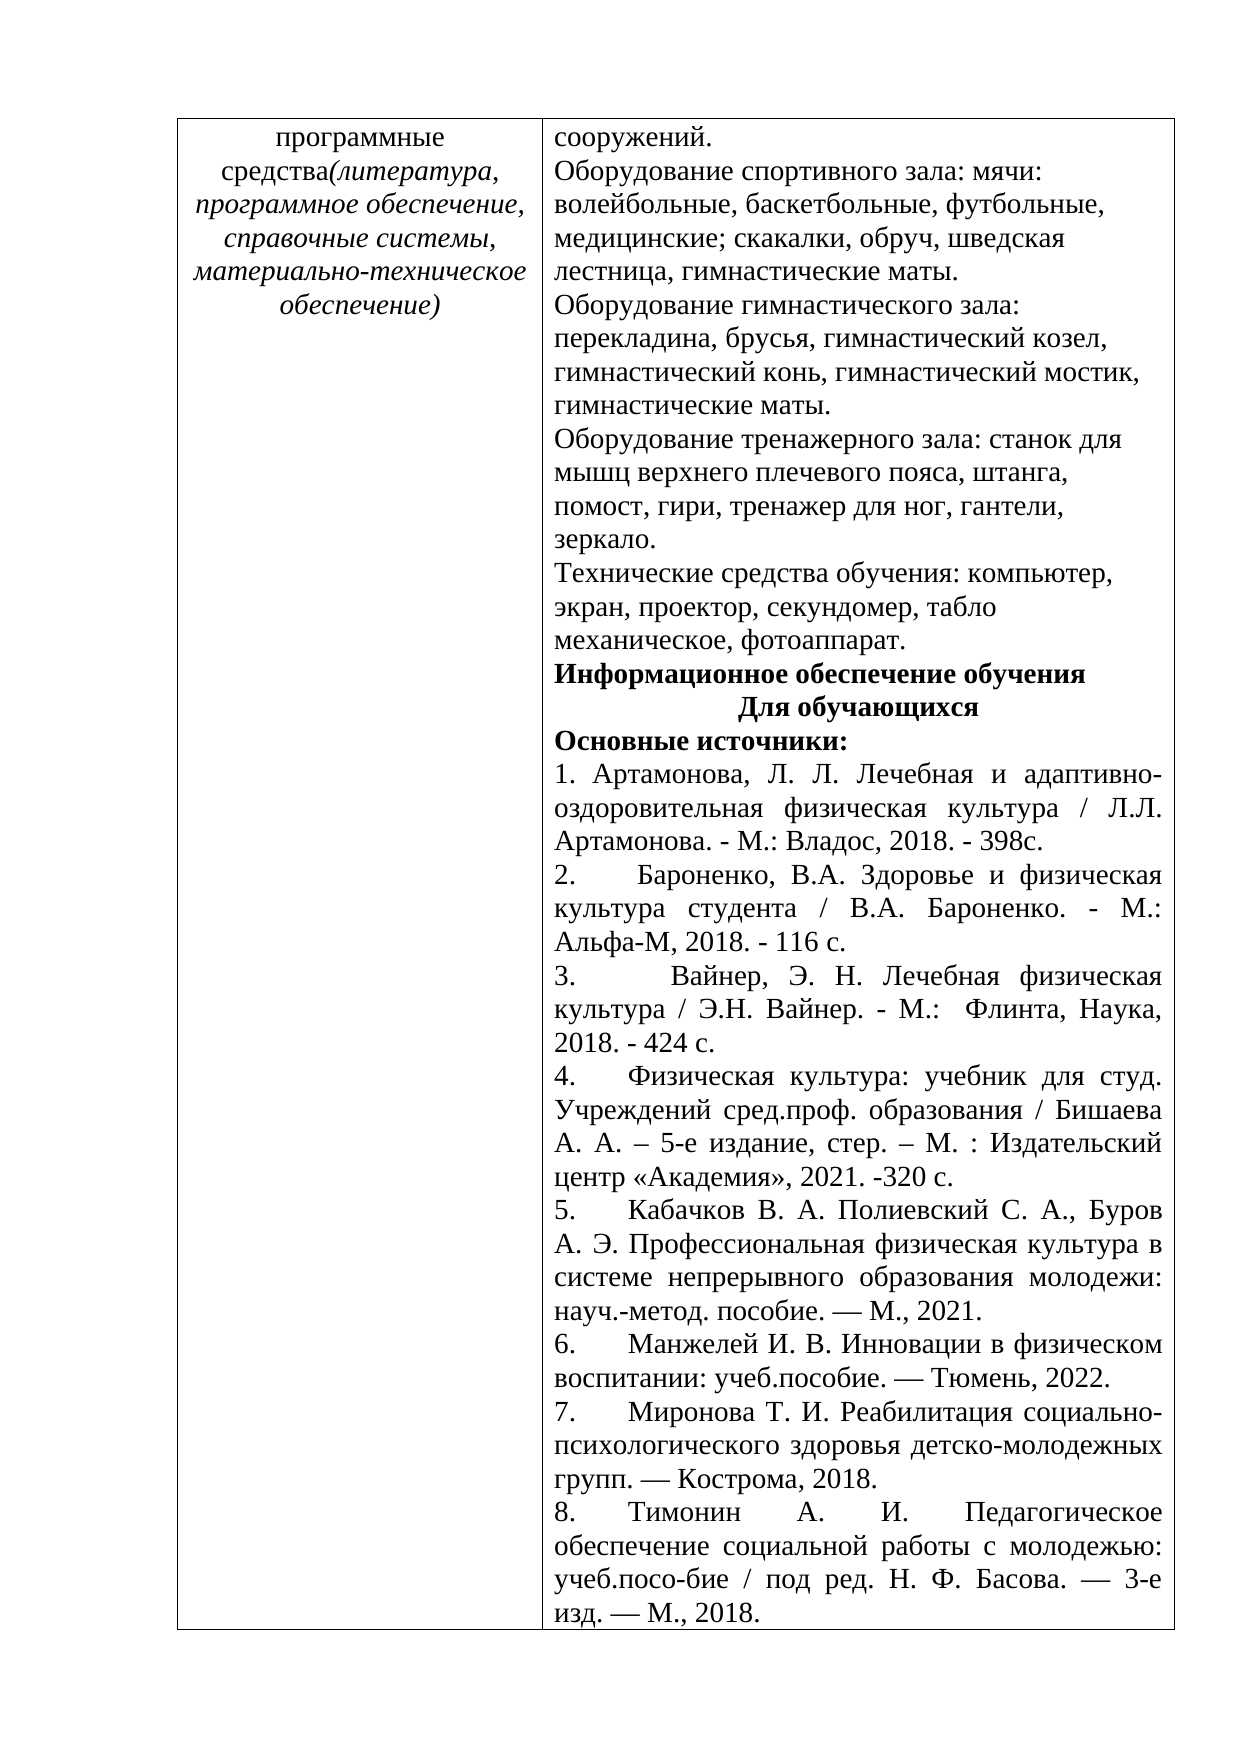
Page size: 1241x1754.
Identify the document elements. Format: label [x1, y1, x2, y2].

table_cell [543, 119, 1174, 1628]
table_cell [178, 119, 542, 1628]
